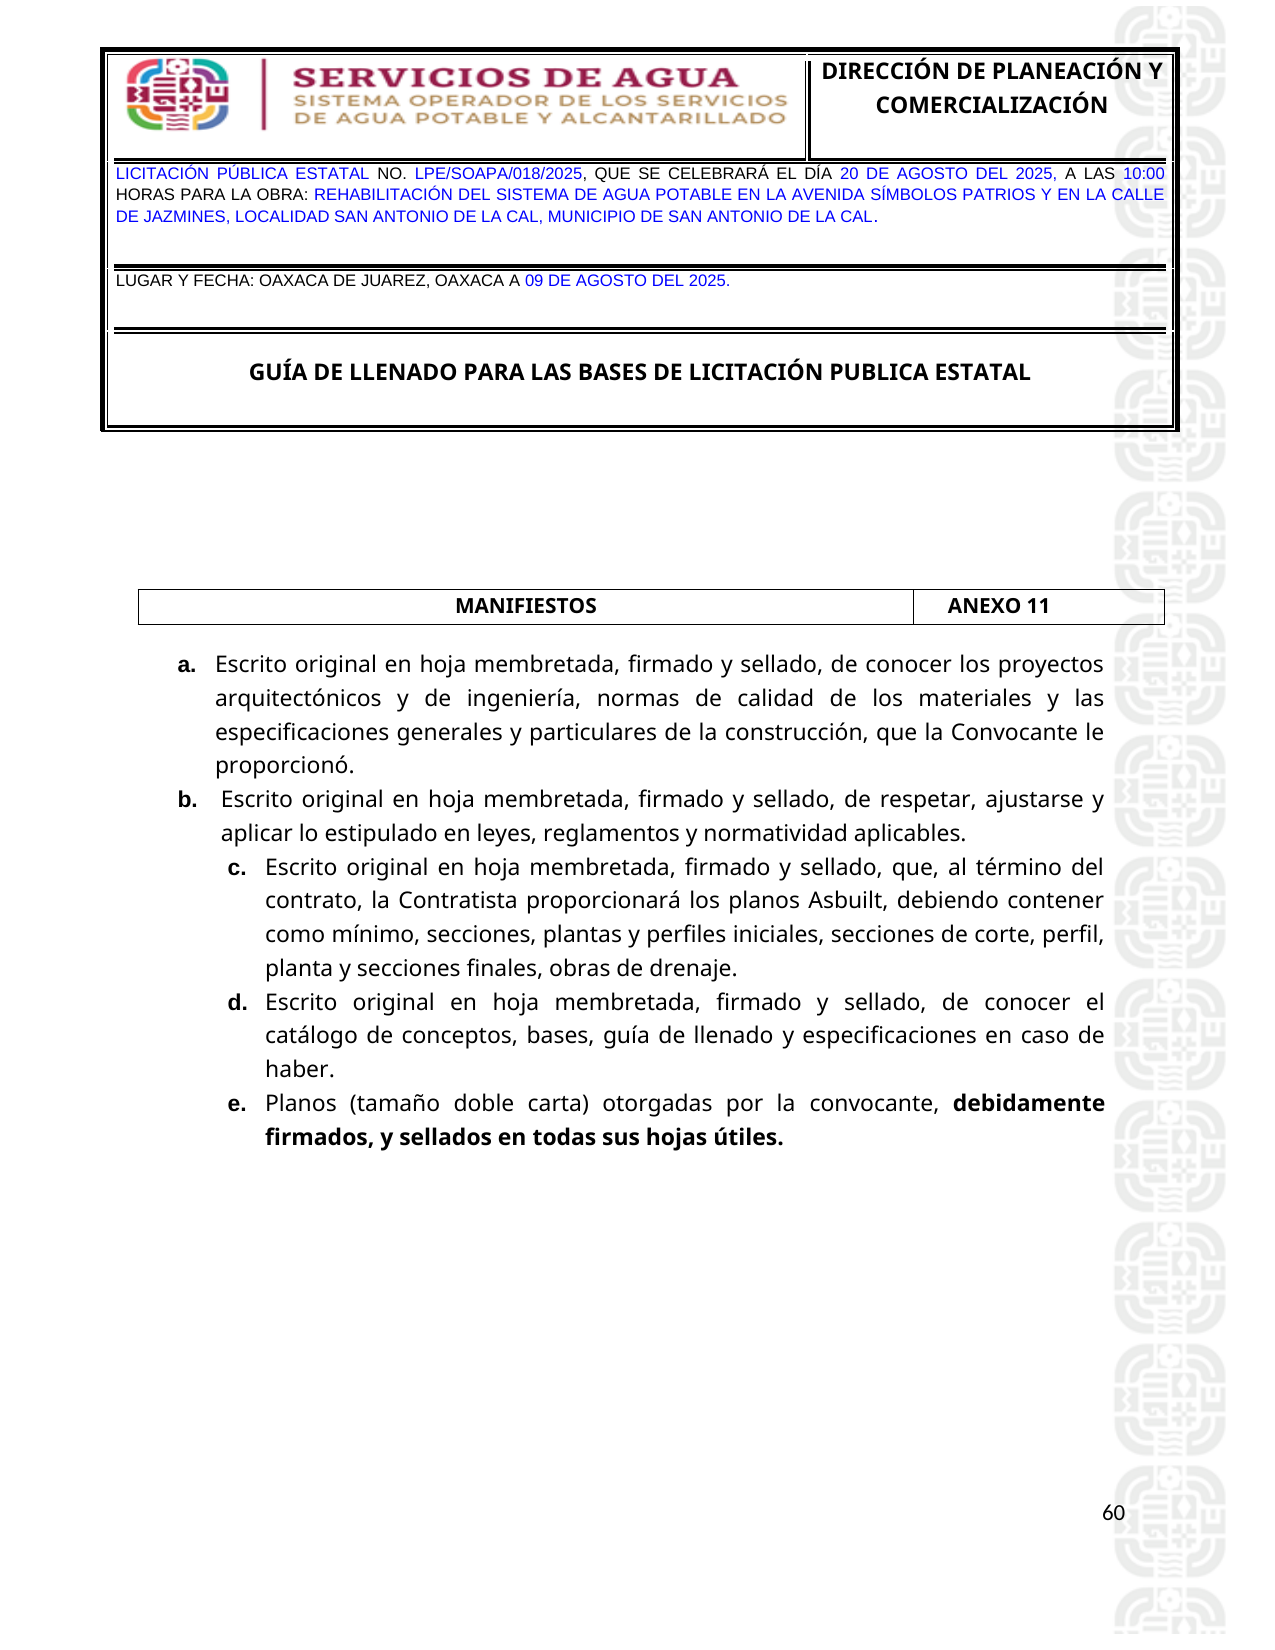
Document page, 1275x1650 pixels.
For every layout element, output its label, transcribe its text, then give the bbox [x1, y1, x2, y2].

list Escrito original en hoja membretada, firmado y sellado, de conocer el catálogo de conceptos, bases, guía de llenado y especificaciones en caso de haber. [227, 985, 1105, 1084]
list Escrito original en hoja membretada, firmado y sellado, de conocer los proyectos arquitectónicos y de ingeniería, normas de calidad de los materiales y las especificaciones generales y particulares de la construcción, que la Convocante le proporcionó. [177, 625, 1105, 780]
table_header ANEXO 11 [914, 590, 1164, 624]
table_header MANIFIESTOS [139, 590, 913, 624]
picture [1099, 52, 1175, 430]
picture [1099, 6, 1229, 1634]
list Escrito original en hoja membretada, firmado y sellado, de respetar, ajustarse y aplicar lo estipulado en leyes, reglamentos y normatividad aplicables. [177, 783, 1105, 848]
picture [122, 55, 796, 143]
list Planos (tamaño doble carta) otorgadas por la convocante, debidamente firmados, y sellados en todas sus hojas útiles. [227, 1087, 1105, 1152]
list Escrito original en hoja membretada, firmado y sellado, que, al término del contrato, la Contratista proporcionará los planos Asbuilt, debiendo contener como mínimo, secciones, plantas y perfiles iniciales, secciones de corte, perfil, planta y secciones finales, obras de drenaje. [227, 850, 1105, 983]
